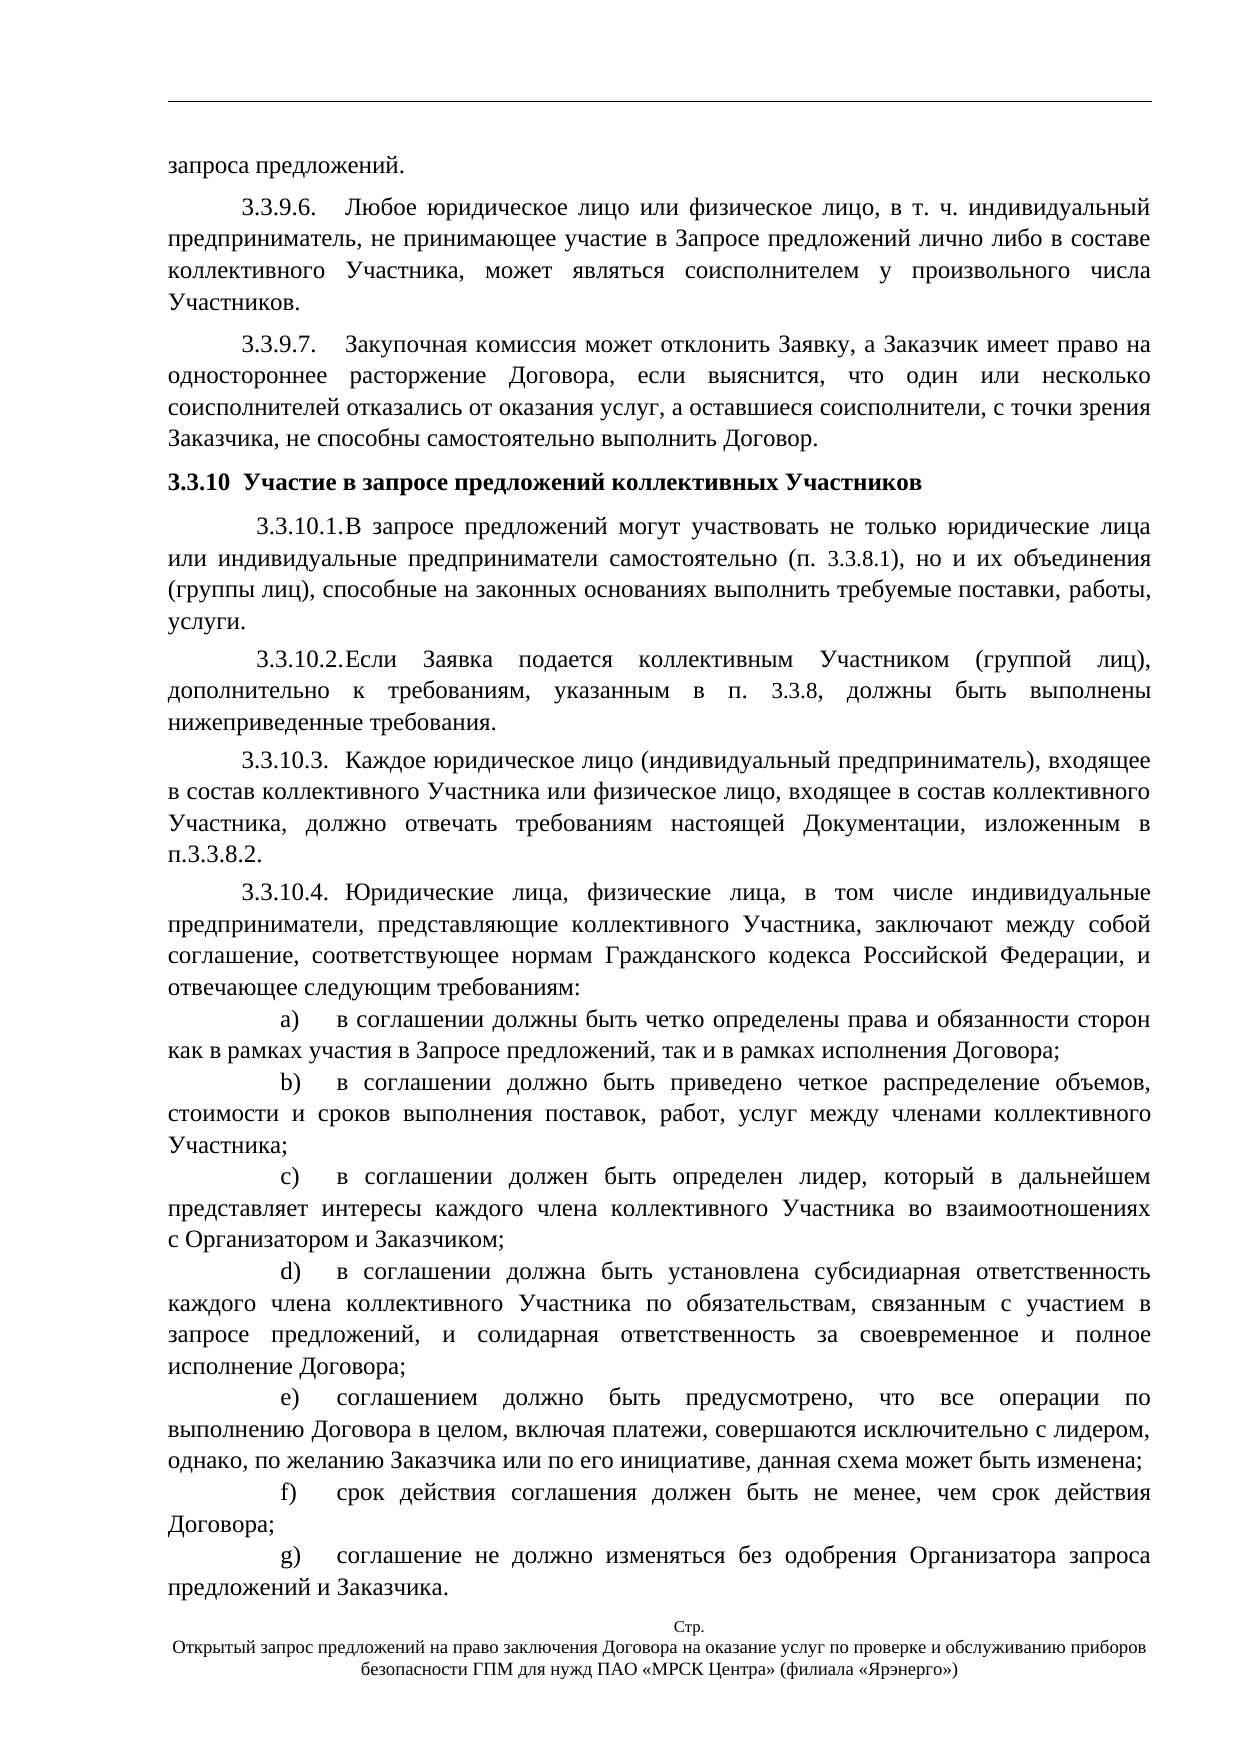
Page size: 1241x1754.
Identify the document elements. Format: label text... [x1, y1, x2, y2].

list в соглашении должен быть определен лидер, который в дальнейшем представляет интересы каждого члена коллективного Участника во взаимоотношениях с Организатором и Заказчиком; [168, 1161, 1152, 1253]
list Закупочная комиссия может отклонить Заявку, а Заказчик имеет право на одностороннее расторжение Договора, если выяснится, что один или несколько соисполнителей отказались от оказания услуг, а оставшиеся соисполнители, с точки зрения Заказчика, не способны самостоятельно выполнить Договор. [168, 329, 1152, 452]
list соглашение не должно изменяться без одобрения Организатора запроса предложений и Заказчика. [168, 1540, 1152, 1601]
list в соглашении должно быть приведено четкое распределение объемов, стоимости и сроков выполнения поставок, работ, услуг между членами коллективного Участника; [168, 1067, 1152, 1159]
list В запросе предложений могут участвовать не только юридические лица или индивидуальные предприниматели самостоятельно (п. 3.3.8.1), но и их объединения (группы лиц), способные на законных основаниях выполнить требуемые поставки, работы, услуги. [168, 511, 1152, 635]
list Юридические лица, физические лица, в том числе индивидуальные предприниматели, представляющие коллективного Участника, заключают между собой соглашение, соответствующее нормам Гражданского кодекса Российской Федерации, и отвечающее следующим требованиям: [168, 877, 1152, 1001]
list срок действия соглашения должен быть не менее, чем срок действия Договора; [168, 1477, 1152, 1537]
list в соглашении должна быть установлена субсидиарная ответственность каждого члена коллективного Участника по обязательствам, связанным с участием в запросе предложений, и солидарная ответственность за своевременное и полное исполнение Договора; [168, 1256, 1152, 1379]
list Если Заявка подается коллективным Участником (группой лиц), дополнительно к требованиям, указанным в п. 3.3.8, должны быть выполнены нижеприведенные требования. [168, 644, 1152, 736]
subtitle Участие в запросе предложений коллективных Участников [168, 467, 1152, 496]
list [168, 150, 1152, 179]
list Каждое юридическое лицо (индивидуальный предприниматель), входящее в состав коллективного Участника или физическое лицо, входящее в состав коллективного Участника, должно отвечать требованиям настоящей Документации, изложенным в п.3.3.8.2. [168, 745, 1152, 868]
list в соглашении должны быть четко определены права и обязанности сторон как в рамках участия в Запросе предложений, так и в рамках исполнения Договора; [168, 1004, 1152, 1064]
list Любое юридическое лицо или физическое лицо, в т. ч. индивидуальный предприниматель, не принимающее участие в Запросе предложений лично либо в составе коллективного Участника, может являться соисполнителем у произвольного числа Участников. [168, 192, 1152, 315]
list соглашением должно быть предусмотрено, что все операции по выполнению Договора в целом, включая платежи, совершаются исключительно с лидером, однако, по желанию Заказчика или по его инициативе, данная схема может быть изменена; [168, 1382, 1152, 1474]
